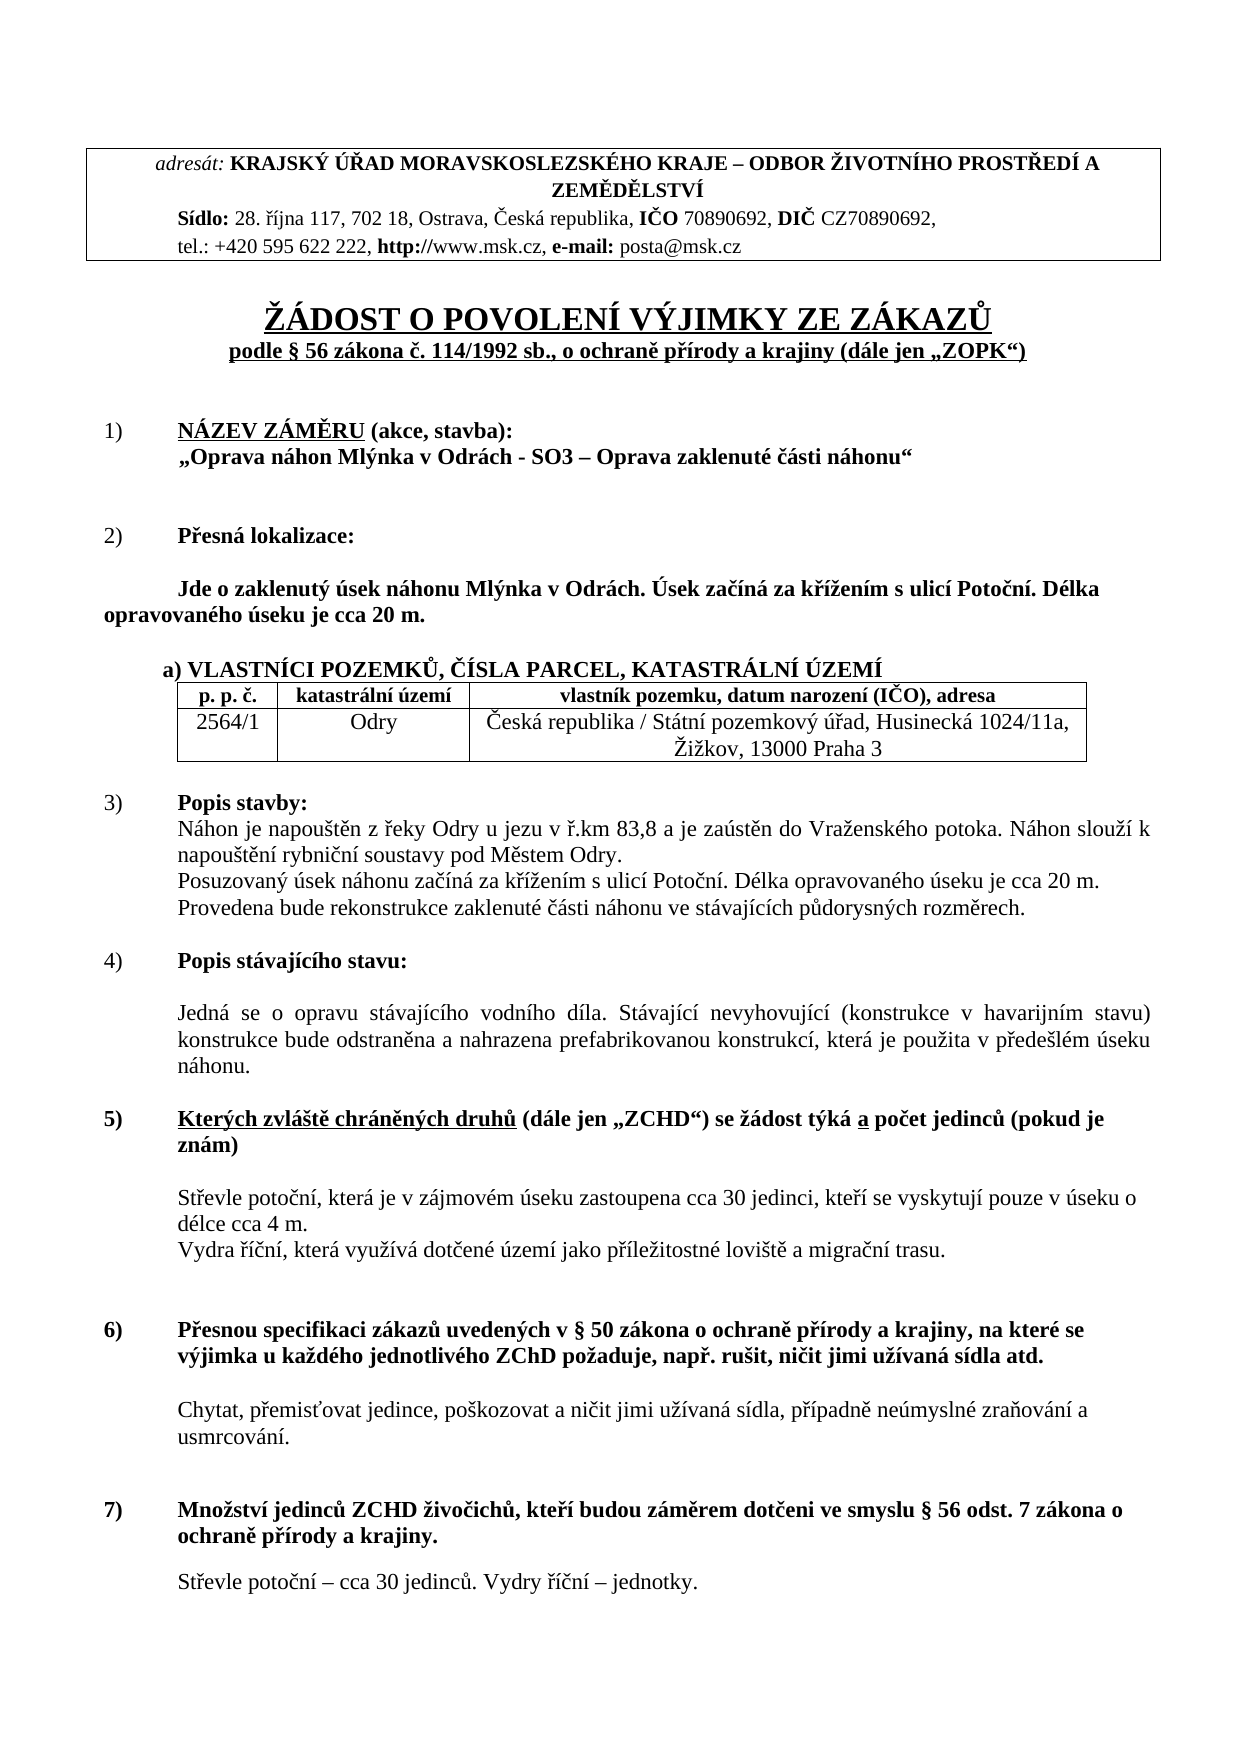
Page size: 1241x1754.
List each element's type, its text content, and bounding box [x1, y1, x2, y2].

table_header p. p. č. [178, 683, 277, 707]
list 2) Přesná lokalizace: [103, 522, 1152, 549]
table_cell Odry [278, 709, 469, 761]
list Střevle potoční – cca 30 jedinců. Vydry říční – jednotky. [103, 1568, 1152, 1594]
text 1) NÁZEV ZÁMĚRU (akce, stavba): [103, 417, 1152, 443]
list 5) Kterých zvláště chráněných druhů (dále jen „ZCHD“) se žádost týká a počet jedinců (pokud je znám) [103, 1105, 1152, 1157]
text Sídlo: 28. října 117, 702 18, Ostrava, Česká republika, IČO 70890692, DIČ CZ70890692, [87, 203, 1160, 230]
table_header katastrální území [278, 683, 469, 707]
table_header vlastník pozemku, datum narození (IČO), adresa [470, 683, 1086, 707]
list Posuzovaný úsek náhonu začíná za křížením s ulicí Potoční. Délka opravovaného úseku je cca 20 m. [177, 868, 1152, 894]
text 7) Množství jedinců ZCHD živočichů, kteří budou záměrem dotčeni ve smyslu § 56 odst. 7 zákona o ochraně přírody a krajiny. [103, 1496, 1152, 1549]
table_cell Česká republika / Státní pozemkový úřad, Husinecká 1024/11a, Žižkov, 13000 Praha 3 [470, 709, 1086, 761]
list 4) Popis stávajícího stavu: [103, 947, 1152, 973]
list Náhon je napouštěn z řeky Odry u jezu v ř.km 83,8 a je zaústěn do Vraženského potoka. Náhon slouží k napouštění rybniční soustavy pod Městem Odry. [177, 815, 1152, 868]
list Jde o zaklenutý úsek náhonu Mlýnka v Odrách. Úsek začíná za křížením s ulicí Potoční. Délka opravovaného úseku je cca 20 m. [103, 575, 1152, 628]
list Provedena bude rekonstrukce zaklenuté části náhonu ve stávajících půdorysných rozměrech. [177, 894, 1152, 920]
text adresát: KRAJSKÝ ÚŘAD MORAVSKOSLEZSKÉHO KRAJE – ODBOR ŽIVOTNÍHO PROSTŘEDÍ A ZEMĚDĚLSTVÍ [87, 149, 1160, 202]
text podle § 56 zákona č. 114/1992 sb., o ochraně přírody a krajiny (dále jen „ZOPK“) [103, 337, 1152, 364]
list 3) Popis stavby: [103, 788, 1152, 815]
list Chytat, přemisťovat jedince, poškozovat a ničit jimi užívaná sídla, případně neúmyslné zraňování a usmrcování. [103, 1396, 1152, 1449]
list 6) Přesnou specifikaci zákazů uvedených v § 50 zákona o ochraně přírody a krajiny, na které se výjimka u každého jednotlivého ZChD požaduje, např. rušit, ničit jimi užívaná sídla atd. [103, 1316, 1152, 1368]
text ŽÁDOST O POVOLENÍ VÝJIMKY ZE ZÁKAZŮ [103, 299, 1152, 337]
list „Oprava náhon Mlýnka v Odrách - SO3 – Oprava zaklenuté části náhonu“ [178, 443, 1152, 469]
list Jedná se o opravu stávajícího vodního díla. Stávající nevyhovující (konstrukce v havarijním stavu) konstrukce bude odstraněna a nahrazena prefabrikovanou konstrukcí, která je použita v předešlém úseku náhonu. [177, 999, 1152, 1078]
text tel.: +420 595 622 222, http://www.msk.cz, e-mail: posta@msk.cz [87, 230, 1160, 260]
list Vydra říční, která využívá dotčené území jako příležitostné loviště a migrační trasu. [103, 1237, 1152, 1263]
list Střevle potoční, která je v zájmovém úseku zastoupena cca 30 jedinci, kteří se vyskytují pouze v úseku o délce cca 4 m. [103, 1184, 1152, 1237]
table_cell 2564/1 [178, 709, 277, 761]
list a) VLASTNÍCI POZEMKŮ, ČÍSLA PARCEL, KATASTRÁLNÍ ÚZEMÍ [103, 656, 1152, 682]
